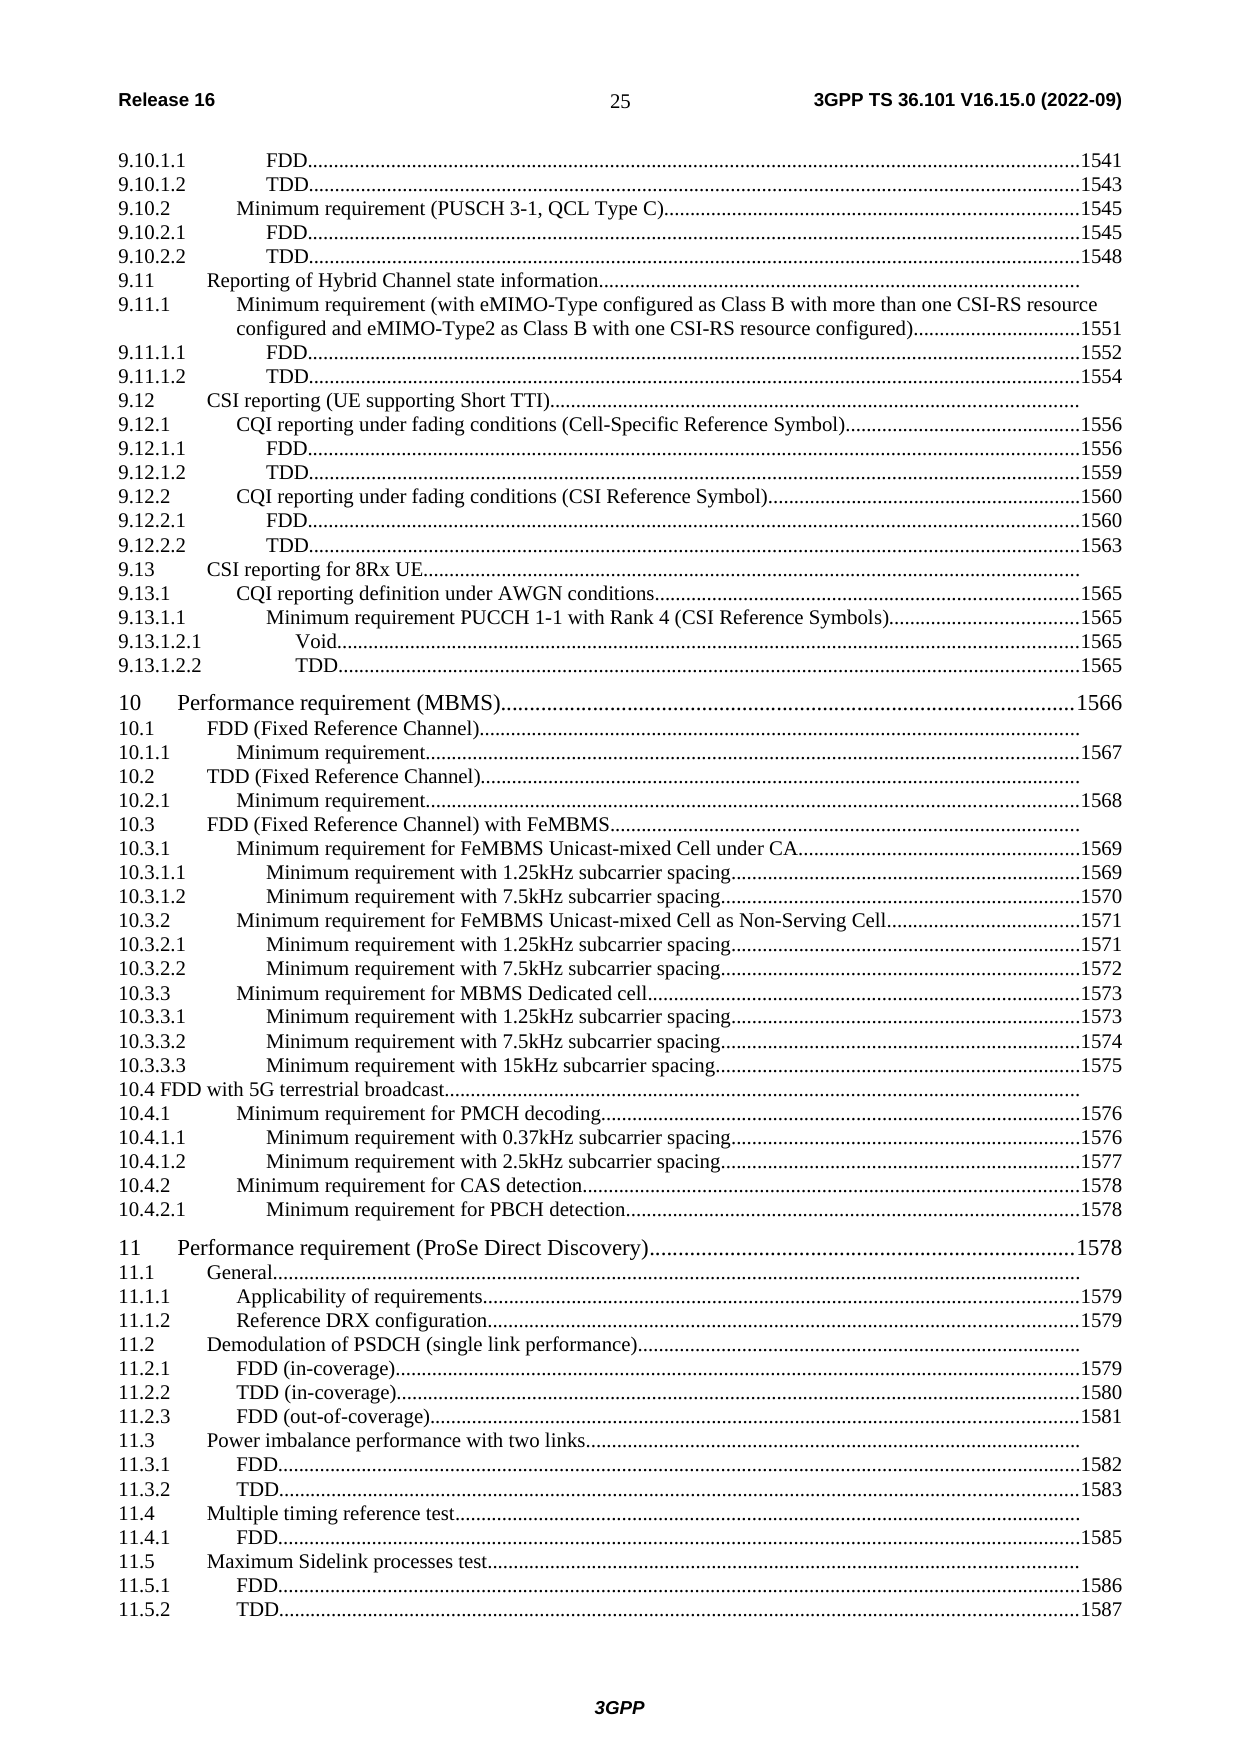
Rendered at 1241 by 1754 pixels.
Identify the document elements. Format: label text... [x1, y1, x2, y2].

text 11.5.1 FDD 1586 [118, 1573, 1122, 1597]
text 10.3.2.1 Minimum requirement with 1.25kHz subcarrier spacing 1571 [118, 932, 1122, 956]
text 9.12.1.1 FDD 1556 [118, 436, 1122, 460]
text 10.3.3.3 Minimum requirement with 15kHz subcarrier spacing 1575 [118, 1053, 1122, 1077]
text 10.3.2 Minimum requirement for FeMBMS Unicast-mixed Cell as Non-Serving Cell 1571 [118, 908, 1122, 932]
text 11.3 Power imbalance performance with two links 1582 [118, 1428, 1078, 1452]
text 10.2 TDD (Fixed Reference Channel) 1568 [118, 764, 1078, 788]
text 10.3 FDD (Fixed Reference Channel) with FeMBMS 1569 [118, 812, 1078, 836]
text 11.1.1 Applicability of requirements 1579 [118, 1284, 1122, 1308]
text 9.12.2.1 FDD 1560 [118, 508, 1122, 532]
text 10.3.3.2 Minimum requirement with 7.5kHz subcarrier spacing 1574 [118, 1028, 1122, 1053]
text 10.3.3.1 Minimum requirement with 1.25kHz subcarrier spacing 1573 [118, 1004, 1122, 1028]
text 9.12.2.2 TDD 1563 [118, 532, 1122, 557]
text 9.12.1 CQI reporting under fading conditions (Cell-Specific Reference Symbol) 1556 [118, 412, 1122, 436]
text 9.13 CSI reporting for 8Rx UE 1565 [118, 557, 1078, 581]
text 9.12.1.2 TDD 1559 [118, 460, 1122, 484]
text 9.11.1.2 TDD 1554 [118, 364, 1122, 388]
text 11.1 General 1579 [118, 1260, 1078, 1284]
text 11.2.1 FDD (in-coverage) 1579 [118, 1356, 1122, 1380]
text 9.13.1.2.2 TDD 1565 [118, 653, 1122, 677]
text 10.4.2.1 Minimum requirement for PBCH detection 1578 [118, 1197, 1122, 1221]
text 10.2.1 Minimum requirement 1568 [118, 788, 1122, 812]
text 9.10.1.2 TDD 1543 [118, 172, 1122, 196]
text 10.3.2.2 Minimum requirement with 7.5kHz subcarrier spacing 1572 [118, 956, 1122, 980]
text 11.5.2 TDD 1587 [118, 1597, 1122, 1621]
text 9.11.1 Minimum requirement (with eMIMO-Type configured as Class B with more than one CSI-RS resource configured and eMIMO-Type2 as Class B with one CSI-RS resource configured) 1551 [118, 292, 1122, 340]
text 11.1.2 Reference DRX configuration 1579 [118, 1308, 1122, 1332]
text 11.3.1 FDD 1582 [118, 1452, 1122, 1476]
text 10.4.1 Minimum requirement for PMCH decoding 1576 [118, 1101, 1122, 1125]
text 9.13.1.2.1 Void 1565 [118, 629, 1122, 653]
text 9.11 Reporting of Hybrid Channel state information 1551 [118, 268, 1078, 292]
text 10.1 FDD (Fixed Reference Channel) 1566 [118, 716, 1078, 740]
text 10.4.1.2 Minimum requirement with 2.5kHz subcarrier spacing 1577 [118, 1149, 1122, 1173]
text 10.3.1 Minimum requirement for FeMBMS Unicast-mixed Cell under CA 1569 [118, 836, 1122, 860]
text 11.5 Maximum Sidelink processes test 1586 [118, 1549, 1078, 1573]
text 9.10.2.1 FDD 1545 [118, 220, 1122, 244]
text 10.4 FDD with 5G terrestrial broadcast 1576 [118, 1077, 1078, 1101]
text 9.10.1.1 FDD 1541 [118, 147, 1122, 172]
text 9.12 CSI reporting (UE supporting Short TTI) 1556 [118, 388, 1078, 412]
text 11.2.3 FDD (out-of-coverage) 1581 [118, 1404, 1122, 1428]
text 11 Performance requirement (ProSe Direct Discovery) 1578 [118, 1233, 1078, 1260]
text 10.4.2 Minimum requirement for CAS detection 1578 [118, 1173, 1122, 1197]
text 10.4.1.1 Minimum requirement with 0.37kHz subcarrier spacing 1576 [118, 1125, 1122, 1149]
text 9.13.1 CQI reporting definition under AWGN conditions 1565 [118, 581, 1122, 605]
text 10.3.1.2 Minimum requirement with 7.5kHz subcarrier spacing 1570 [118, 884, 1122, 908]
text 10.1.1 Minimum requirement 1567 [118, 740, 1122, 764]
text 9.12.2 CQI reporting under fading conditions (CSI Reference Symbol) 1560 [118, 484, 1122, 508]
text 10.3.1.1 Minimum requirement with 1.25kHz subcarrier spacing 1569 [118, 860, 1122, 884]
text 11.2.2 TDD (in-coverage) 1580 [118, 1380, 1122, 1404]
text 9.13.1.1 Minimum requirement PUCCH 1-1 with Rank 4 (CSI Reference Symbols) 1565 [118, 605, 1122, 629]
text 11.4 Multiple timing reference test 1584 [118, 1501, 1078, 1524]
text 11.4.1 FDD 1585 [118, 1524, 1122, 1549]
text 9.10.2.2 TDD 1548 [118, 244, 1122, 268]
text 9.11.1.1 FDD 1552 [118, 340, 1122, 364]
text 9.10.2 Minimum requirement (PUSCH 3-1, QCL Type C) 1545 [118, 196, 1122, 220]
text 11.3.2 TDD 1583 [118, 1476, 1122, 1501]
text 10 Performance requirement (MBMS) 1566 [118, 689, 1078, 716]
text 11.2 Demodulation of PSDCH (single link performance) 1579 [118, 1332, 1078, 1356]
text 10.3.3 Minimum requirement for MBMS Dedicated cell 1573 [118, 980, 1122, 1004]
